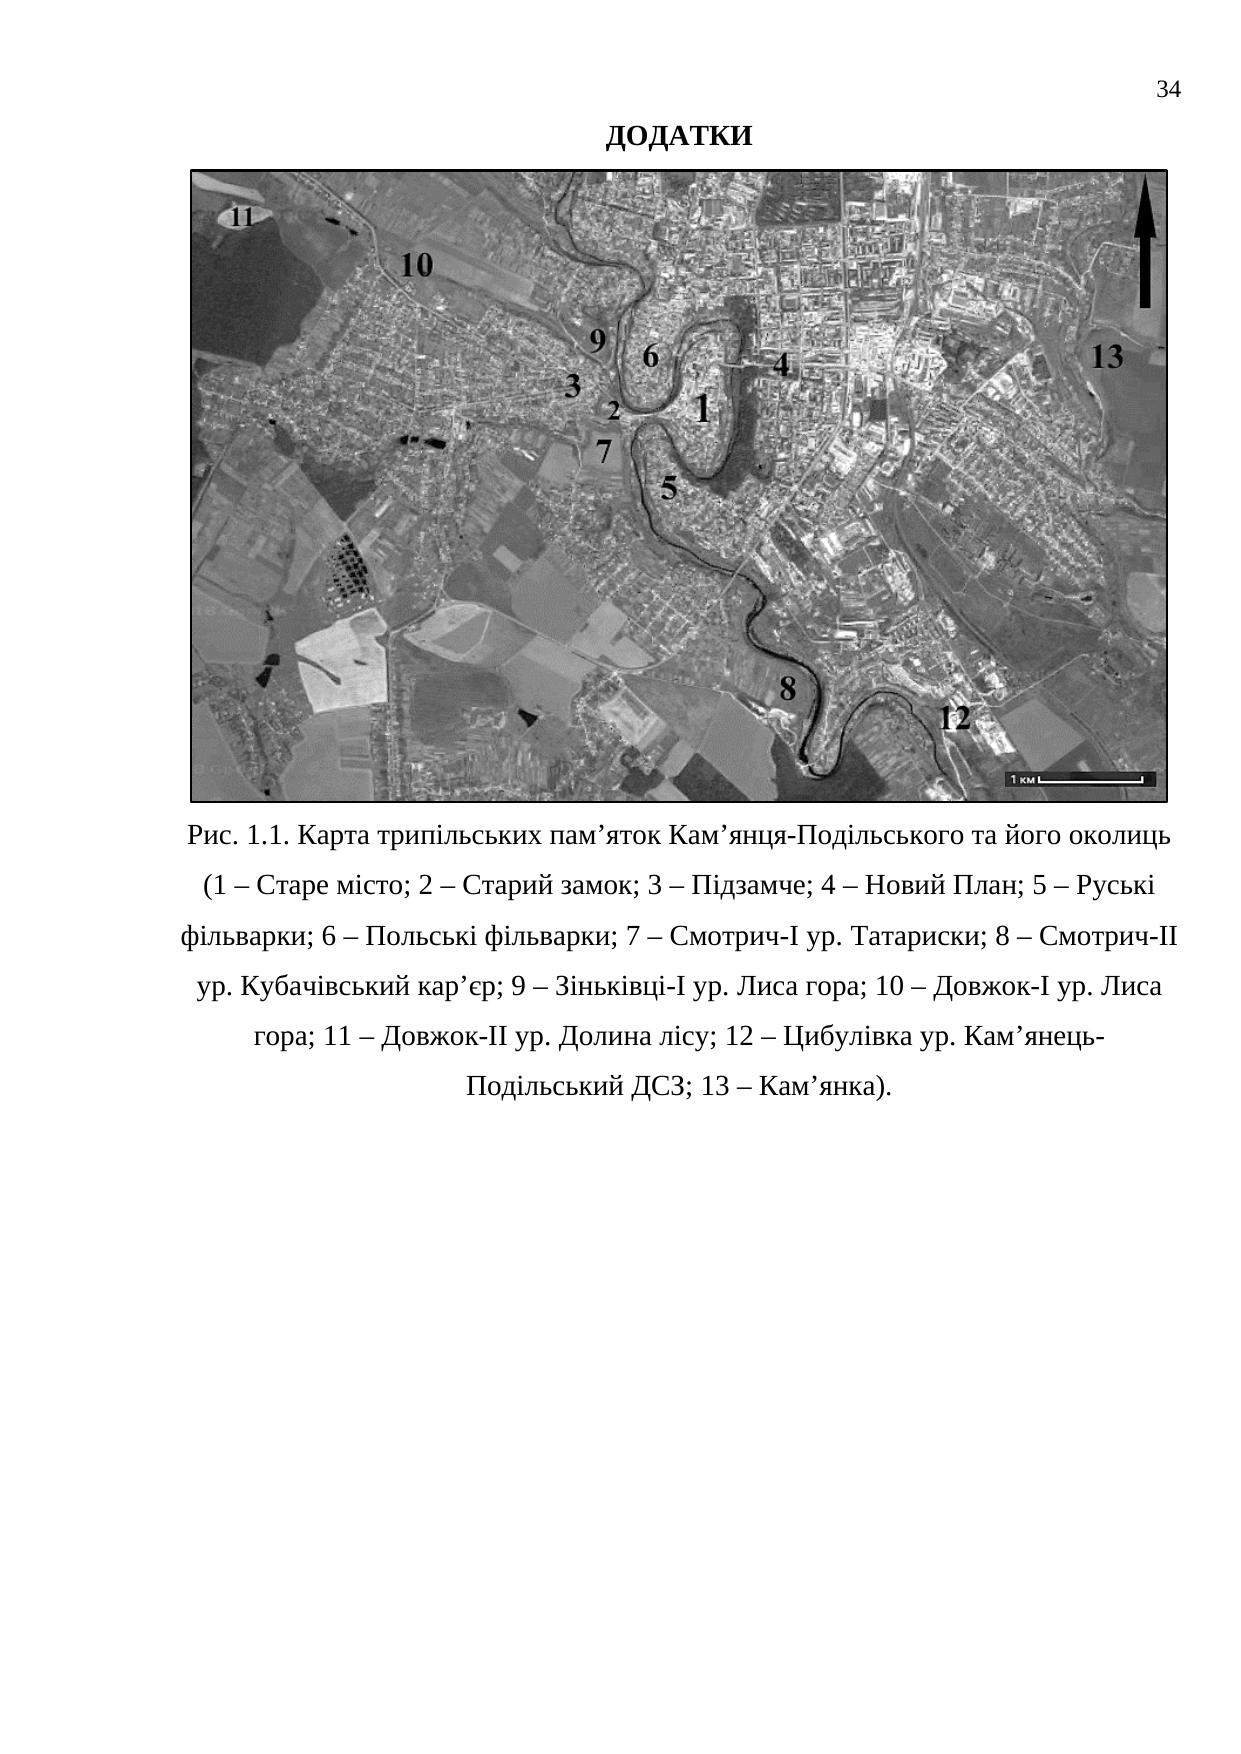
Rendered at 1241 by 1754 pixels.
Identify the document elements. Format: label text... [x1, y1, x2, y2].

text Рис. 1.1. Карта трипільських пам’яток Кам’янця-Подільського та його околиць (1 – Старе місто; 2 – Старий замок; 3 – Підзамче; 4 – Новий План; 5 – Руські фільварки; 6 – Польські фільварки; 7 – Смотрич-І ур. Татариски; 8 – Смотрич-ІІ ур. Кубачівський кар’єр; 9 – Зіньківці-І ур. Лиса гора; 10 – Довжок-І ур. Лиса гора; 11 – Довжок-ІІ ур. Долина лісу; 12 – Цибулівка ур. Кам’янець-Подільський ДСЗ; 13 – Кам’янка). [177, 817, 1181, 1102]
picture [192, 172, 1166, 801]
text ДОДАТКИ [177, 118, 1181, 152]
